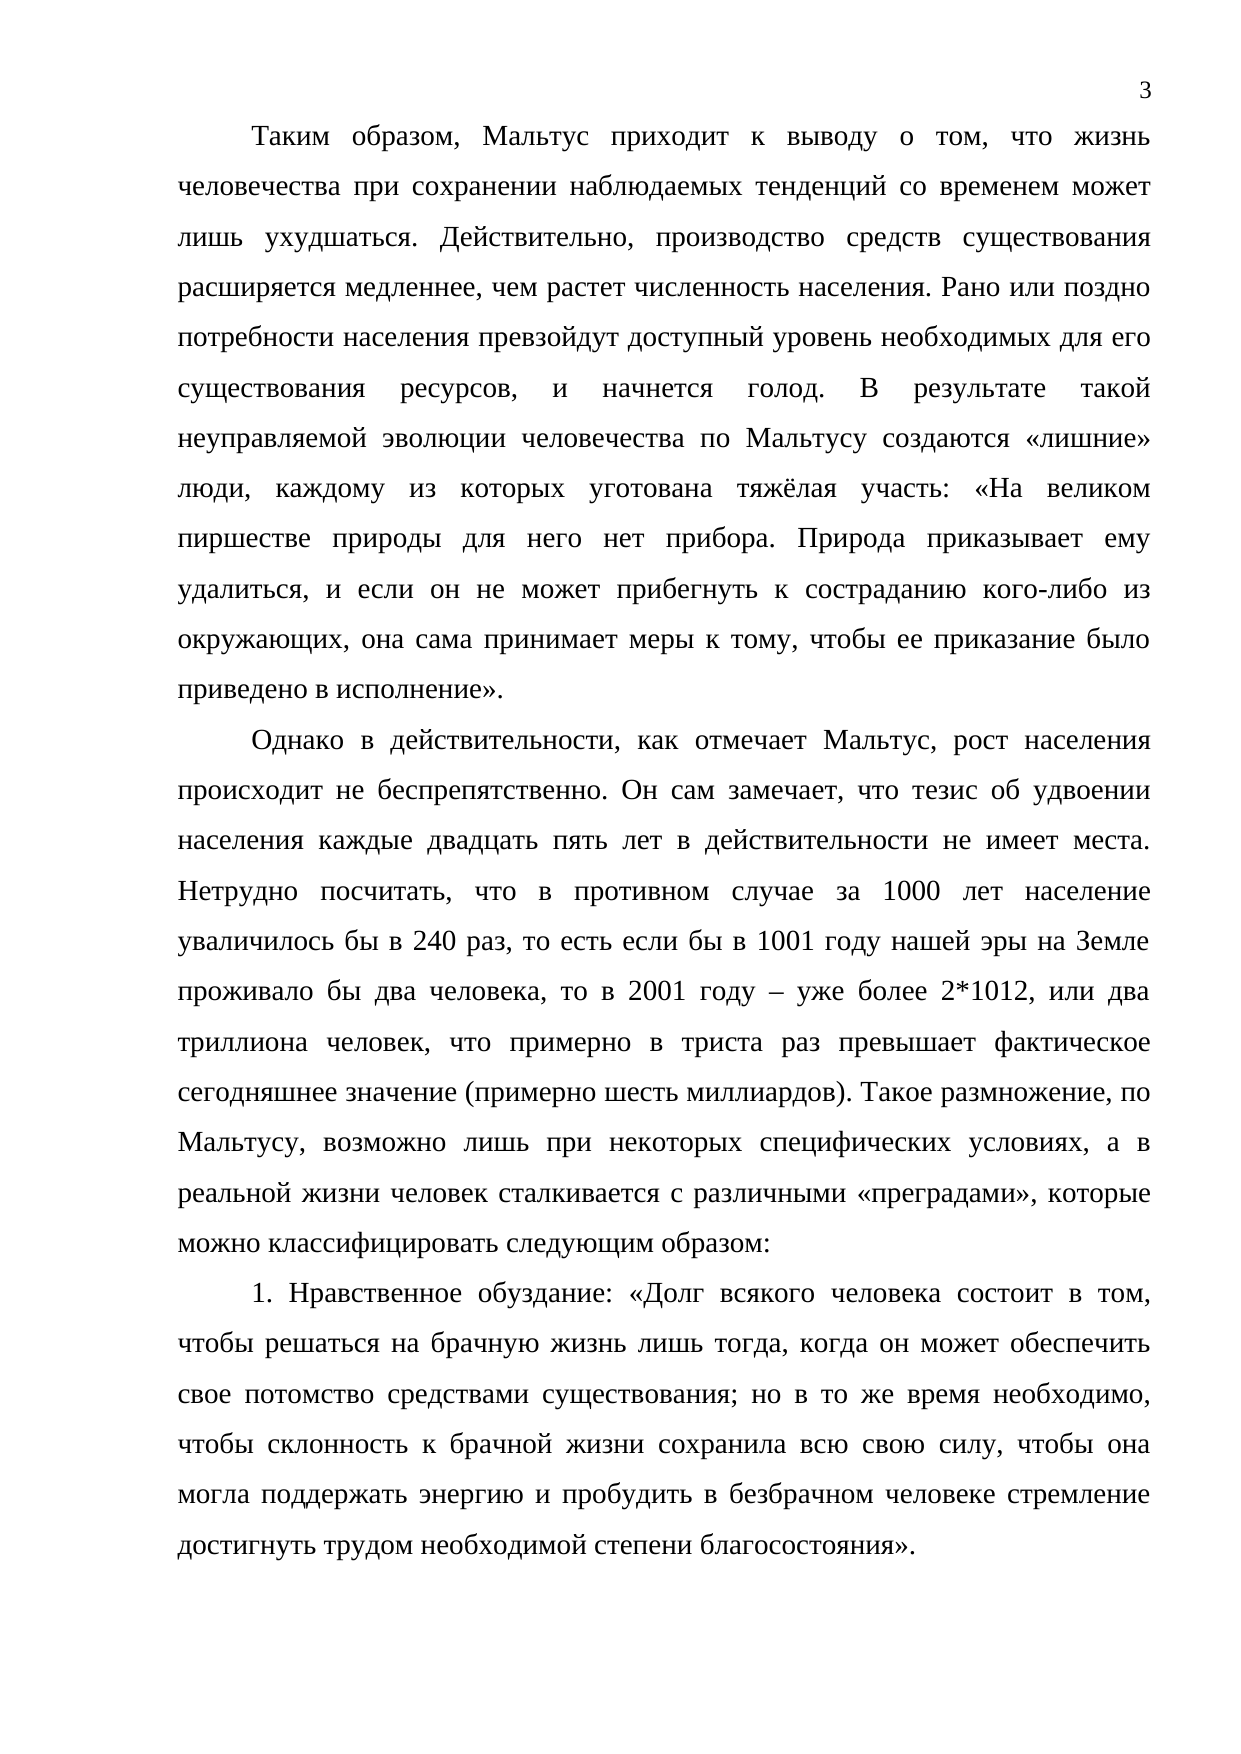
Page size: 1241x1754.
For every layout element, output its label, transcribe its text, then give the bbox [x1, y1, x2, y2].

text 1. Нравственное обуздание: «Долг всякого человека состоит в том, чтобы решаться на брачную жизнь лишь тогда, когда он может обеспечить свое потомство средствами существования; но в то же время необходимо, чтобы склонность к брачной жизни сохранила всю свою силу, чтобы она могла поддержать энергию и пробудить в безбрачном человеке стремление достигнуть трудом необходимой степени благосостояния». [177, 1275, 1152, 1560]
text Однако в действительности, как отмечает Мальтус, рост населения происходит не беспрепятственно. Он сам замечает, что тезис об удвоении населения каждые двадцать пять лет в действительности не имеет места. Нетрудно посчитать, что в противном случае за 1000 лет население уваличилось бы в 240 раз, то есть если бы в 1001 году нашей эры на Земле проживало бы два человека, то в 2001 году – уже более 2*1012, или два триллиона человек, что примерно в триста раз превышает фактическое сегодняшнее значение (примерно шесть миллиардов). Такое размножение, по Мальтусу, возможно лишь при некоторых специфических условиях, а в реальной жизни человек сталкивается с различными «преградами», которые можно классифицировать следующим образом: [177, 722, 1152, 1258]
text Таким образом, Мальтус приходит к выводу о том, что жизнь человечества при сохранении наблюдаемых тенденций со временем может лишь ухудшаться. Действительно, производство средств существования расширяется медленнее, чем растет численность населения. Рано или поздно потребности населения превзойдут доступный уровень необходимых для его существования ресурсов, и начнется голод. В результате такой неуправляемой эволюции человечества по Мальтусу создаются «лишние» люди, каждому из которых уготована тяжёлая участь: «На великом пиршестве природы для него нет прибора. Природа приказывает ему удалиться, и если он не может прибегнуть к состраданию кого-либо из окружающих, она сама принимает меры к тому, чтобы ее приказание было приведено в исполнение». [177, 118, 1152, 705]
